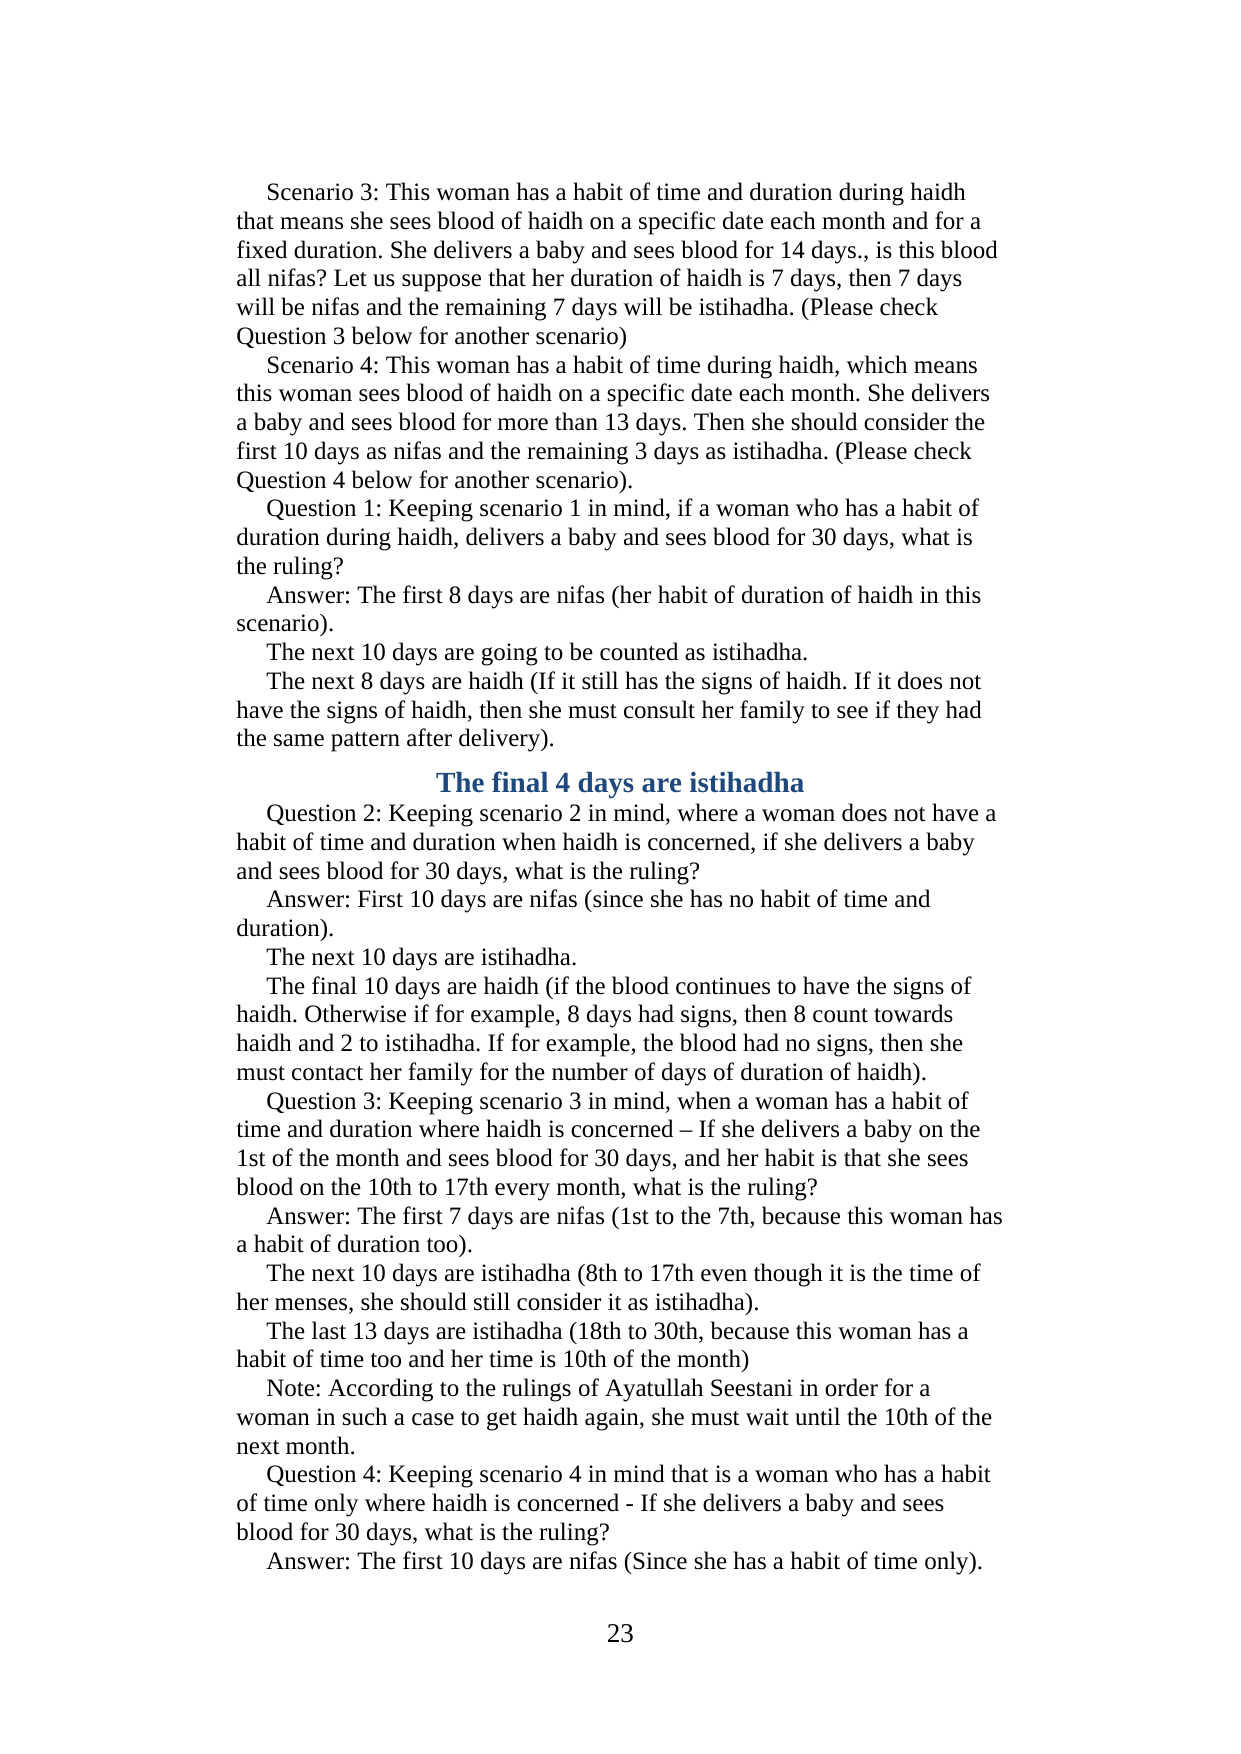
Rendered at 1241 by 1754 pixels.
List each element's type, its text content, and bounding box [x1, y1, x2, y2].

subtitle The final 4 days are istihadha [236, 765, 1004, 798]
text Question 3: Keeping scenario 3 in mind, when a woman has a habit of time and duration where haidh is concerned – If she delivers a baby on the 1st of the month and sees blood for 30 days, and her habit is that she sees blood on the 10th to 17th every month, what is the ruling? [236, 1086, 1004, 1201]
text The final 10 days are haidh (if the blood continues to have the signs of haidh. Otherwise if for example, 8 days had signs, then 8 count towards haidh and 2 to istihadha. If for example, the blood had no signs, then she must contact her family for the number of days of duration of haidh). [236, 971, 1004, 1086]
text Question 2: Keeping scenario 2 in mind, where a woman does not have a habit of time and duration when haidh is concerned, if she delivers a baby and sees blood for 30 days, what is the ruling? [236, 798, 1004, 884]
text Question 1: Keeping scenario 1 in mind, if a woman who has a habit of duration during haidh, delivers a baby and sees blood for 30 days, what is the ruling? [236, 493, 1004, 580]
text Answer: The first 7 days are nifas (1st to the 7th, because this woman has a habit of duration too). [236, 1201, 1004, 1258]
text The next 10 days are istihadha (8th to 17th even though it is the time of her menses, she should still consider it as istihadha). [236, 1258, 1004, 1316]
text Scenario 3: This woman has a habit of time and duration during haidh that means she sees blood of haidh on a specific date each month and for a fixed duration. She delivers a baby and sees blood for 14 days., is this blood all nifas? Let us suppose that her duration of haidh is 7 days, then 7 days will be nifas and the remaining 7 days will be istihadha. (Please check Question 3 below for another scenario) [236, 177, 1004, 350]
text Note: According to the rulings of Ayatullah Seestani in order for a woman in such a case to get haidh again, she must wait until the 10th of the next month. [236, 1373, 1004, 1459]
text Answer: The first 8 days are nifas (her habit of duration of haidh in this scenario). [236, 580, 1004, 637]
text Answer: The first 10 days are nifas (Since she has a habit of time only). [236, 1546, 1004, 1574]
text Scenario 4: This woman has a habit of time during haidh, which means this woman sees blood of haidh on a specific date each month. She delivers a baby and sees blood for more than 13 days. Then she should consider the first 10 days as nifas and the remaining 3 days as istihadha. (Please check Question 4 below for another scenario). [236, 350, 1004, 493]
text The next 10 days are going to be counted as istihadha. [236, 637, 1004, 666]
text The next 8 days are haidh (If it still has the signs of haidh. If it does not have the signs of haidh, then she must consult her family to see if they had the same pattern after delivery). [236, 666, 1004, 752]
text Question 4: Keeping scenario 4 in mind that is a woman who has a habit of time only where haidh is concerned - If she delivers a baby and sees blood for 30 days, what is the ruling? [236, 1459, 1004, 1546]
text The last 13 days are istihadha (18th to 30th, because this woman has a habit of time too and her time is 10th of the month) [236, 1316, 1004, 1373]
text The next 10 days are istihadha. [236, 942, 1004, 971]
text Answer: First 10 days are nifas (since she has no habit of time and duration). [236, 884, 1004, 942]
